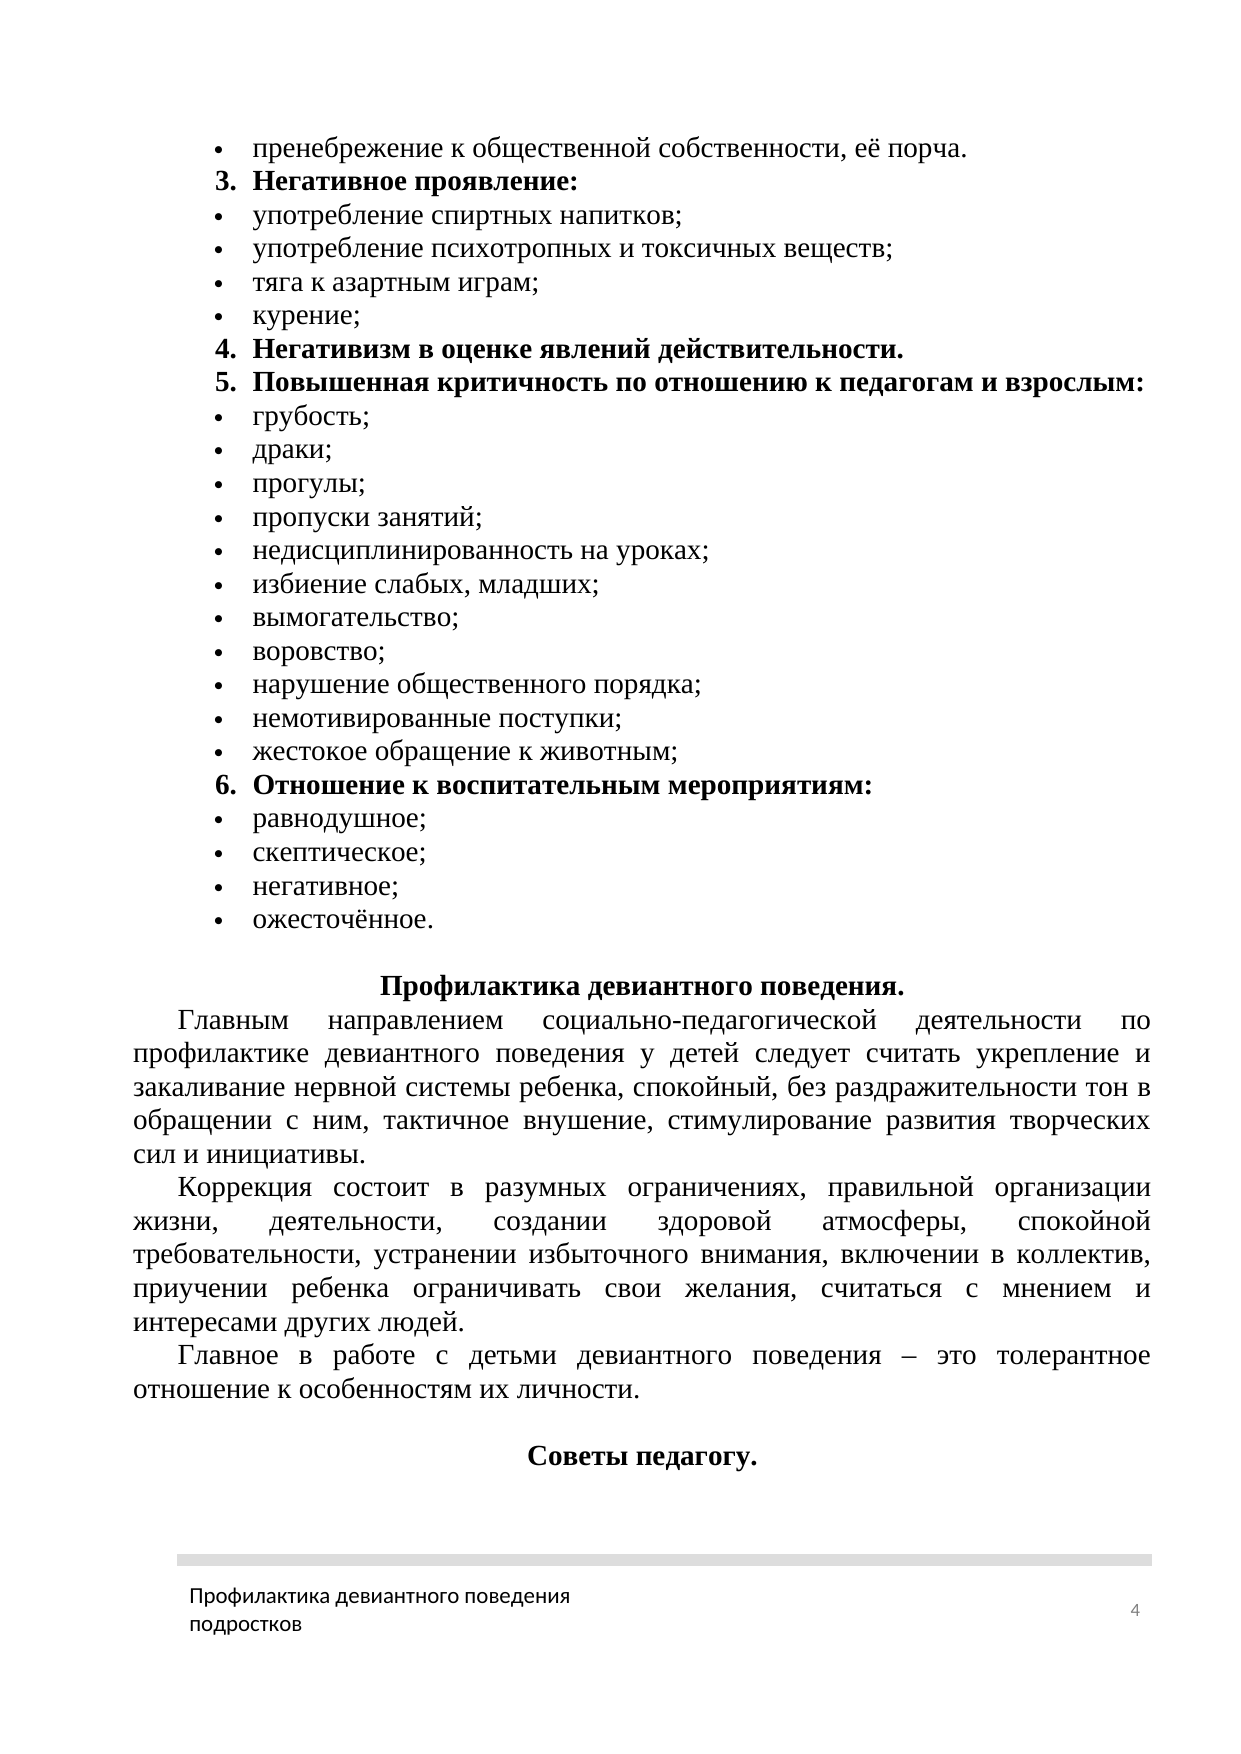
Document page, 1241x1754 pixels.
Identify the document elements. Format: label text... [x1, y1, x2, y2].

list употребление спиртных напитков; [215, 197, 1152, 230]
text Профилактика девиантного поведения. [133, 968, 1152, 1002]
text Коррекция состоит в разумных ограничениях, правильной организации жизни, деятельности, создании здоровой атмосферы, спокойной требовательности, устранении избыточного внимания, включении в коллектив, приучении ребенка ограничивать свои желания, считаться с мнением и интересами других людей. [133, 1169, 1152, 1337]
list грубость; [215, 398, 1152, 432]
list Повышенная критичность по отношению к педагогам и взрослым: [215, 364, 1152, 398]
list Негативизм в оценке явлений действительности. [215, 331, 1152, 364]
list жестокое обращение к животным; [215, 733, 1152, 767]
list негативное; [215, 868, 1152, 901]
list курение; [215, 297, 1152, 331]
list Негативное проявление: [215, 163, 1152, 197]
list прогулы; [215, 465, 1152, 499]
text Советы педагогу. [133, 1438, 1152, 1471]
list нарушение общественного порядка; [215, 666, 1152, 700]
list скептическое; [215, 834, 1152, 868]
list пропуски занятий; [215, 499, 1152, 532]
list вымогательство; [215, 599, 1152, 633]
list ожесточённое. [215, 901, 1152, 935]
text Главное в работе с детьми девиантного поведения – это толерантное отношение к особенностям их личности. [133, 1337, 1152, 1404]
list равнодушное; [215, 801, 1152, 834]
list пренебрежение к общественной собственности, её порча. [215, 130, 1152, 163]
list Отношение к воспитательным мероприятиям: [215, 767, 1152, 801]
list воровство; [215, 633, 1152, 666]
list тяга к азартным играм; [215, 264, 1152, 297]
list избиение слабых, младших; [215, 566, 1152, 599]
list немотивированные поступки; [215, 700, 1152, 733]
text Главным направлением социально-педагогической деятельности по профилактике девиантного поведения у детей следует считать укрепление и закаливание нервной системы ребенка, спокойный, без раздражительности тон в обращении с ним, тактичное внушение, стимулирование развития творческих сил и инициативы. [133, 1002, 1152, 1169]
list недисциплинированность на уроках; [215, 532, 1152, 566]
list драки; [215, 432, 1152, 465]
list употребление психотропных и токсичных веществ; [215, 230, 1152, 264]
